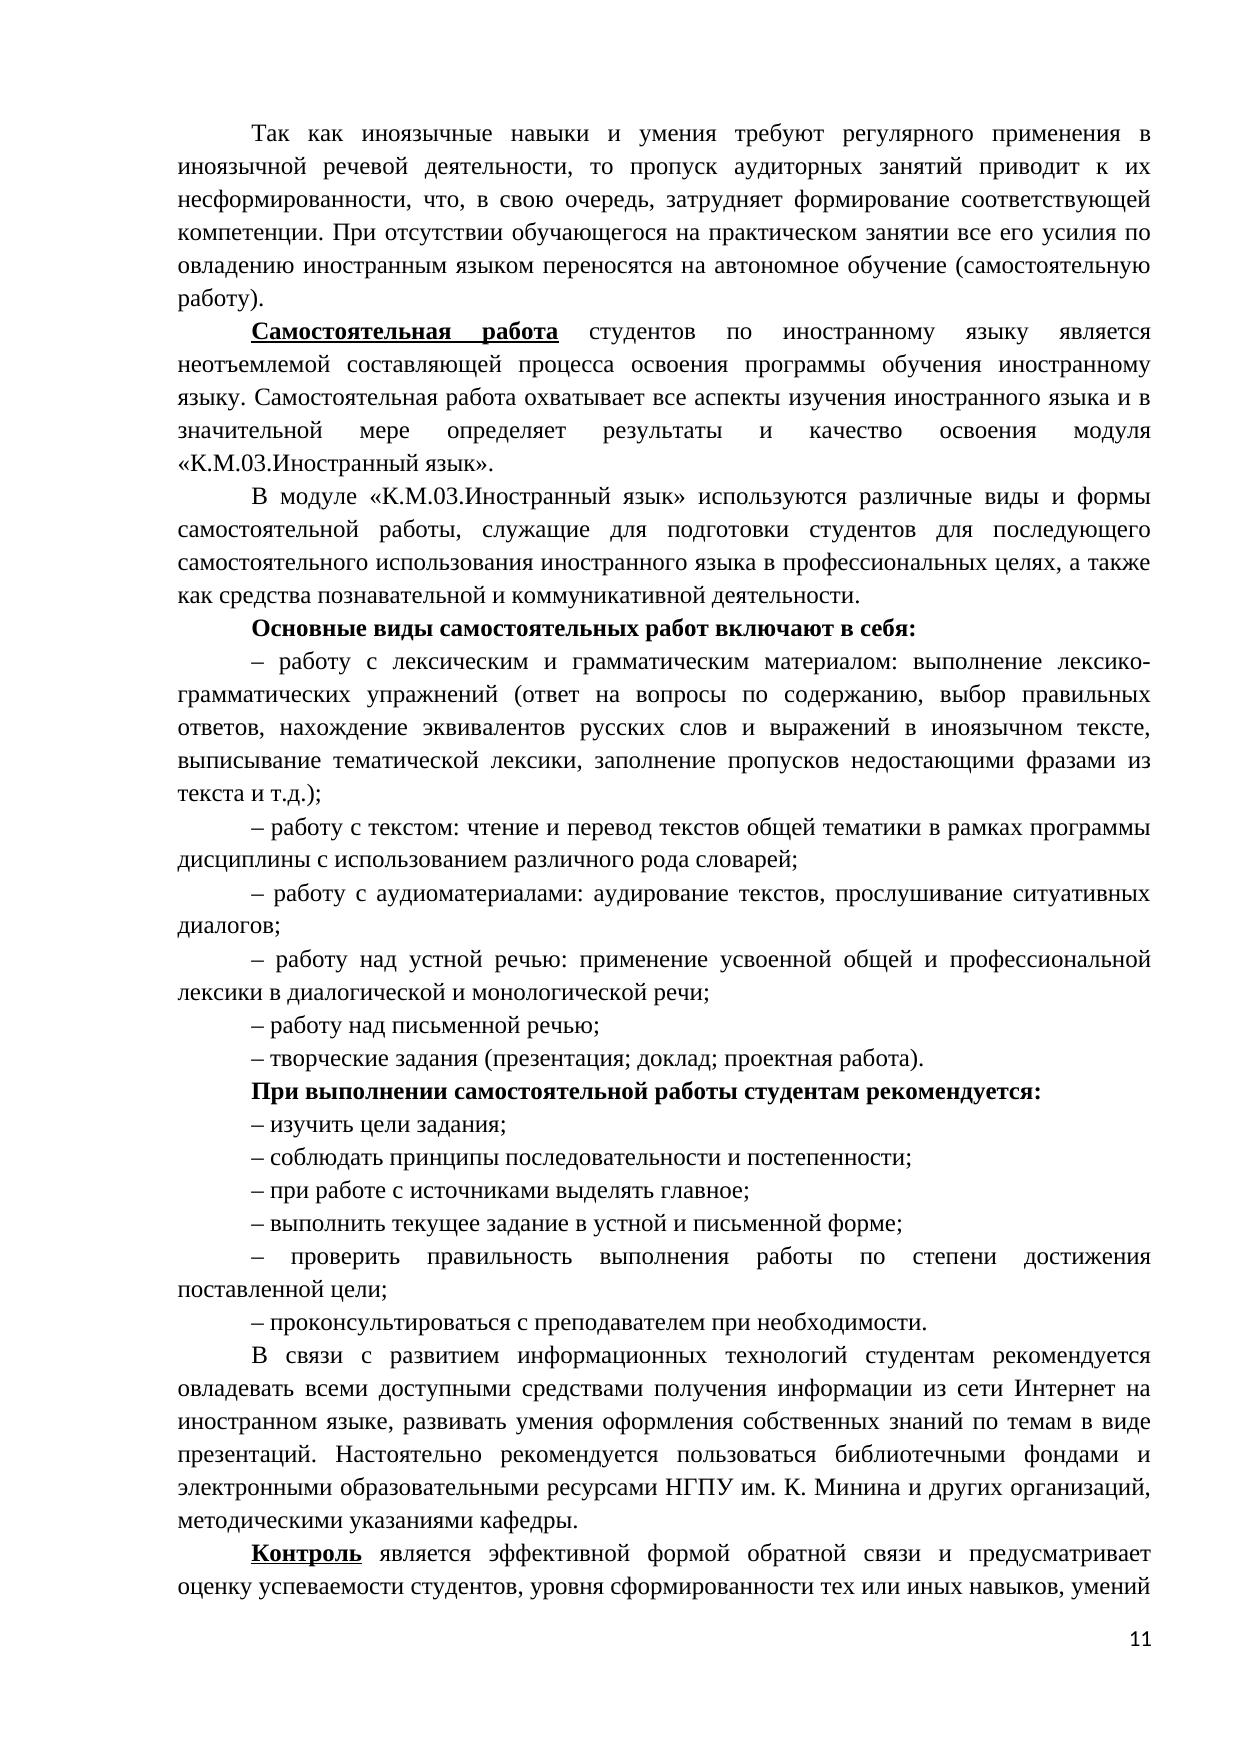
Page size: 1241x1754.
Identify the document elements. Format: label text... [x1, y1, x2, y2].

text – работу с текстом: чтение и перевод текстов общей тематики в рамках программы дисциплины с использованием различного рода словарей; [177, 812, 1152, 873]
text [177, 1538, 1152, 1600]
text Так как иноязычные навыки и умения требуют регулярного применения в иноязычной речевой деятельности, то пропуск аудиторных занятий приводит к их несформированности, что, в свою очередь, затрудняет формирование соответствующей компетенции. При отсутствии обучающегося на практическом занятии все его усилия по овладению иностранным языком переносятся на автономное обучение (самостоятельную работу). [177, 118, 1152, 312]
text – соблюдать принципы последовательности и постепенности; [177, 1142, 1152, 1171]
text – проверить правильность выполнения работы по степени достижения поставленной цели; [177, 1241, 1152, 1303]
text – работу с аудиоматериалами: аудирование текстов, прослушивание ситуативных диалогов; [177, 878, 1152, 939]
text – проконсультироваться с преподавателем при необходимости. [177, 1307, 1152, 1336]
text – при работе с источниками выделять главное; [177, 1175, 1152, 1203]
text – работу над устной речью: применение усвоенной общей и профессиональной лексики в диалогической и монологической речи; [177, 944, 1152, 1005]
text В модуле «К.М.03.Иностранный язык» используются различные виды и формы самостоятельной работы, служащие для подготовки студентов для последующего самостоятельного использования иностранного языка в профессиональных целях, а также как средства познавательной и коммуникативной деятельности. [177, 481, 1152, 609]
text В связи с развитием информационных технологий студентам рекомендуется овладевать всеми доступными средствами получения информации из сети Интернет на иностранном языке, развивать умения оформления собственных знаний по темам в виде презентаций. Настоятельно рекомендуется пользоваться библиотечными фондами и электронными образовательными ресурсами НГПУ им. К. Минина и других организаций, методическими указаниями кафедры. [177, 1340, 1152, 1534]
text Самостоятельная работа студентов по иностранному языку является неотъемлемой составляющей процесса освоения программы обучения иностранному языку. Самостоятельная работа охватывает все аспекты изучения иностранного языка и в значительной мере определяет результаты и качество освоения модуля «К.М.03.Иностранный язык». [177, 316, 1152, 477]
text – работу над письменной речью; [177, 1010, 1152, 1038]
text Основные виды самостоятельных работ включают в себя: [177, 613, 1152, 642]
text При выполнении самостоятельной работы студентам рекомендуется: [177, 1076, 1152, 1104]
text – работу с лексическим и грамматическим материалом: выполнение лексико-грамматических упражнений (ответ на вопросы по содержанию, выбор правильных ответов, нахождение эквивалентов русских слов и выражений в иноязычном тексте, выписывание тематической лексики, заполнение пропусков недостающими фразами из текста и т.д.); [177, 646, 1152, 807]
text – изучить цели задания; [177, 1109, 1152, 1137]
text – творческие задания (презентация; доклад; проектная работа). [177, 1043, 1152, 1071]
text – выполнить текущее задание в устной и письменной форме; [177, 1208, 1152, 1237]
